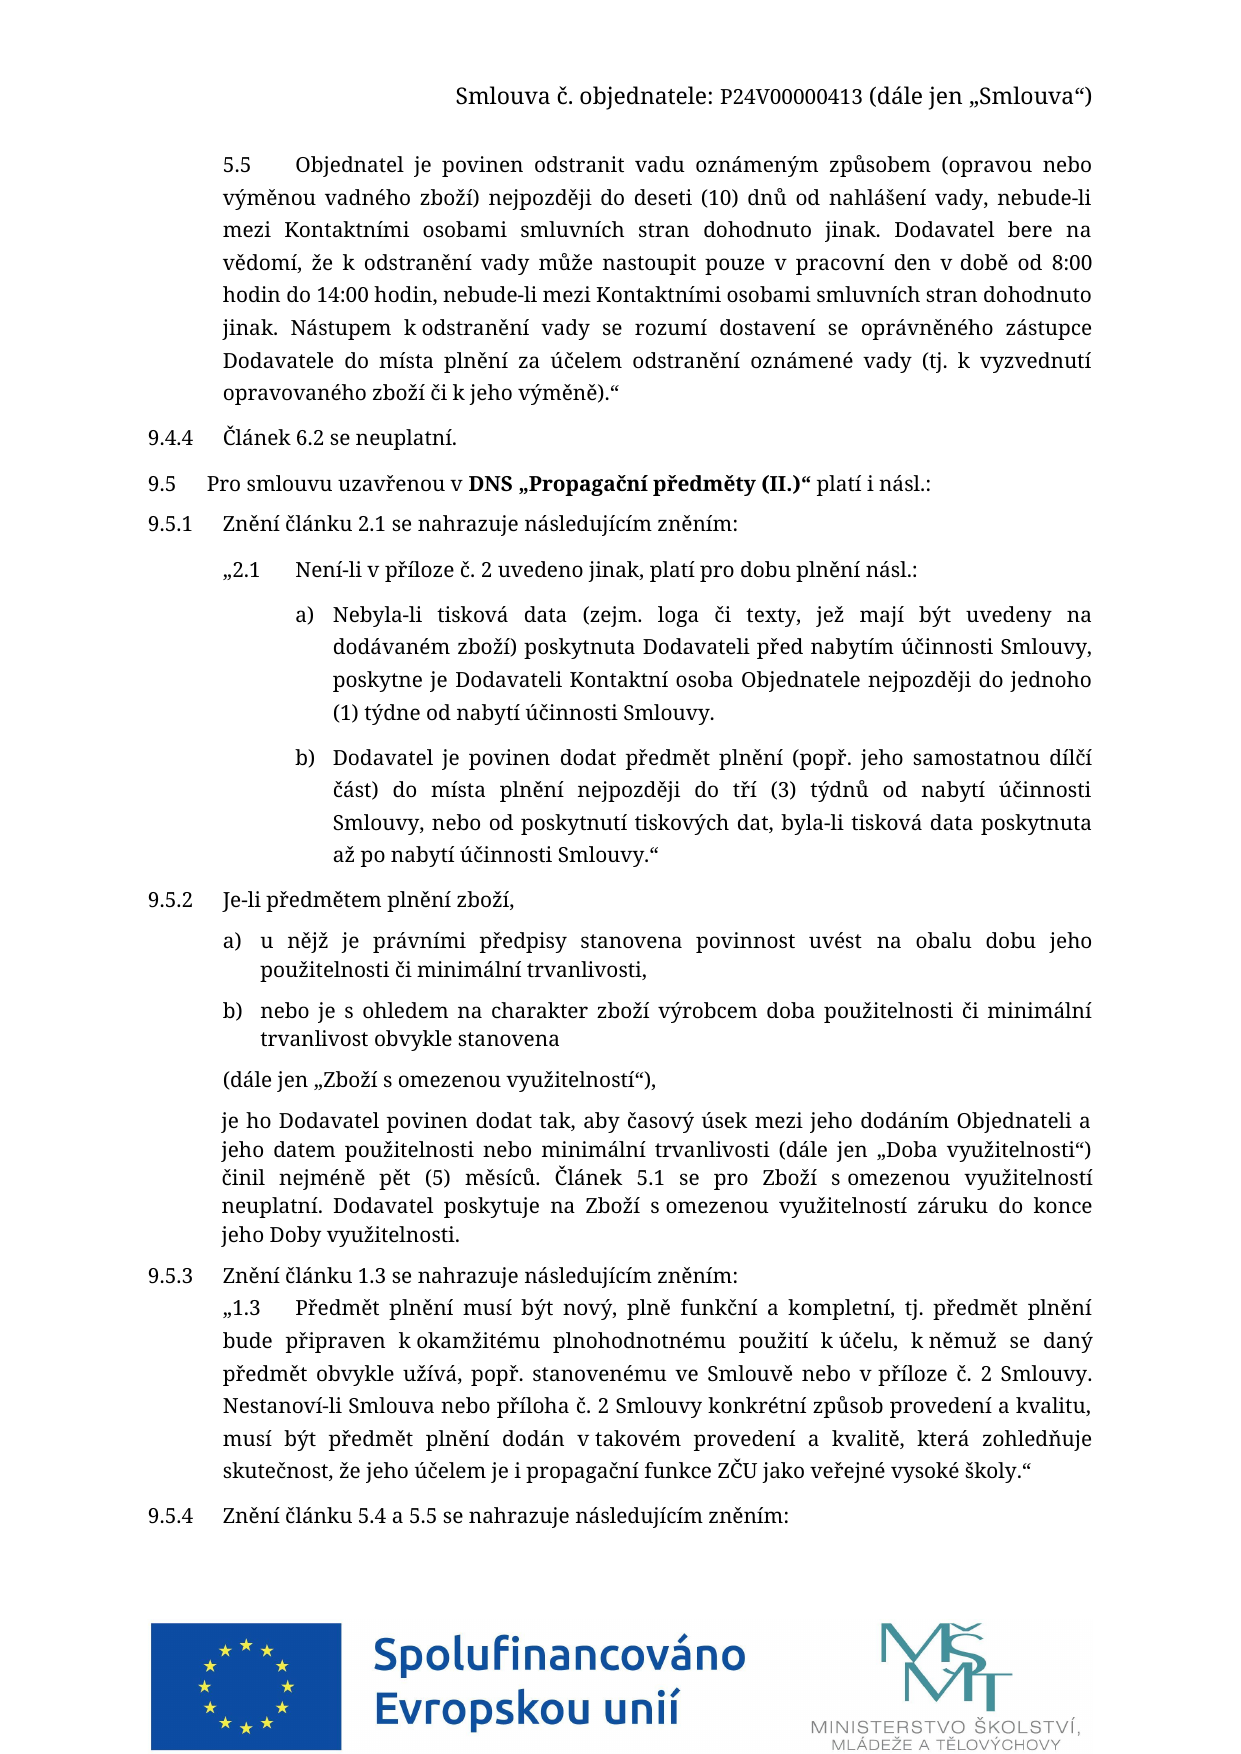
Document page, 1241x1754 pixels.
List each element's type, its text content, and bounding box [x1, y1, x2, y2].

list Nebyla-li tisková data (zejm. loga či texty, jež mají být uvedeny na dodávaném zboží) poskytnuta Dodavateli před nabytím účinnosti Smlouvy, poskytne je Dodavateli Kontaktní osoba Objednatele nejpozději do jednoho (1) týdne od nabytí účinnosti Smlouvy. [295, 600, 1093, 726]
list nebo je s ohledem na charakter zboží výrobcem doba použitelnosti či minimální trvanlivost obvykle stanovena [223, 996, 1093, 1053]
list u nějž je právními předpisy stanovena povinnost uvést na obalu dobu jeho použitelnosti či minimální trvanlivosti, [223, 927, 1093, 983]
list 5.5 Objednatel je povinen odstranit vadu oznámeným způsobem (opravou nebo výměnou vadného zboží) nejpozději do deseti (10) dnů od nahlášení vady, nebude-li mezi Kontaktními osobami smluvních stran dohodnuto jinak. Dodavatel bere na vědomí, že k odstranění vady může nastoupit pouze v pracovní den v době od 8:00 hodin do 14:00 hodin, nebude-li mezi Kontaktními osobami smluvních stran dohodnuto jinak. Nástupem k odstranění vady se rozumí dostavení se oprávněného zástupce Dodavatele do místa plnění za účelem odstranění oznámené vady (tj. k vyzvednutí opravovaného zboží či k jeho výměně).“ [223, 150, 1093, 407]
list Znění článku 1.3 se nahrazuje následujícím zněním: [148, 1261, 1093, 1289]
list Znění článku 2.1 se nahrazuje následujícím zněním: [148, 509, 1093, 538]
text (dále jen „Zboží s omezenou využitelností“), [223, 1065, 1093, 1094]
list „2.1 Není-li v příloze č. 2 uvedeno jinak, platí pro dobu plnění násl.: [223, 555, 1093, 583]
list Je-li předmětem plnění zboží, [148, 886, 1093, 914]
list Znění článku 5.4 a 5.5 se nahrazuje následujícím zněním: [148, 1502, 1093, 1530]
text je ho Dodavatel povinen dodat tak, aby časový úsek mezi jeho dodáním Objednateli a jeho datem použitelnosti nebo minimální trvanlivosti (dále jen „Doba využitelnosti“) činil nejméně pět (5) měsíců. Článek 5.1 se pro Zboží s omezenou využitelností neuplatní. Dodavatel poskytuje na Zboží s omezenou využitelností záruku do konce jeho Doby využitelnosti. [221, 1106, 1093, 1248]
list Dodavatel je povinen dodat předmět plnění (popř. jeho samostatnou dílčí část) do místa plnění nejpozději do tří (3) týdnů od nabytí účinnosti Smlouvy, nebo od poskytnutí tiskových dat, byla-li tisková data poskytnuta až po nabytí účinnosti Smlouvy.“ [295, 743, 1093, 869]
list Pro smlouvu uzavřenou v DNS „Propagační předměty (II.)“ platí i násl.: [148, 469, 1093, 497]
list Článek 6.2 se neuplatní. [148, 423, 1093, 452]
list „1.3 Předmět plnění musí být nový, plně funkční a kompletní, tj. předmět plnění bude připraven k okamžitému plnohodnotnému použití k účelu, k němuž se daný předmět obvykle užívá, popř. stanovenému ve Smlouvě nebo v příloze č. 2 Smlouvy. Nestanoví-li Smlouva nebo příloha č. 2 Smlouvy konkrétní způsob provedení a kvalitu, musí být předmět plnění dodán v takovém provedení a kvalitě, která zohledňuje skutečnost, že jeho účelem je i propagační funkce ZČU jako veřejné vysoké školy.“ [223, 1293, 1093, 1485]
picture [147, 1619, 1093, 1754]
